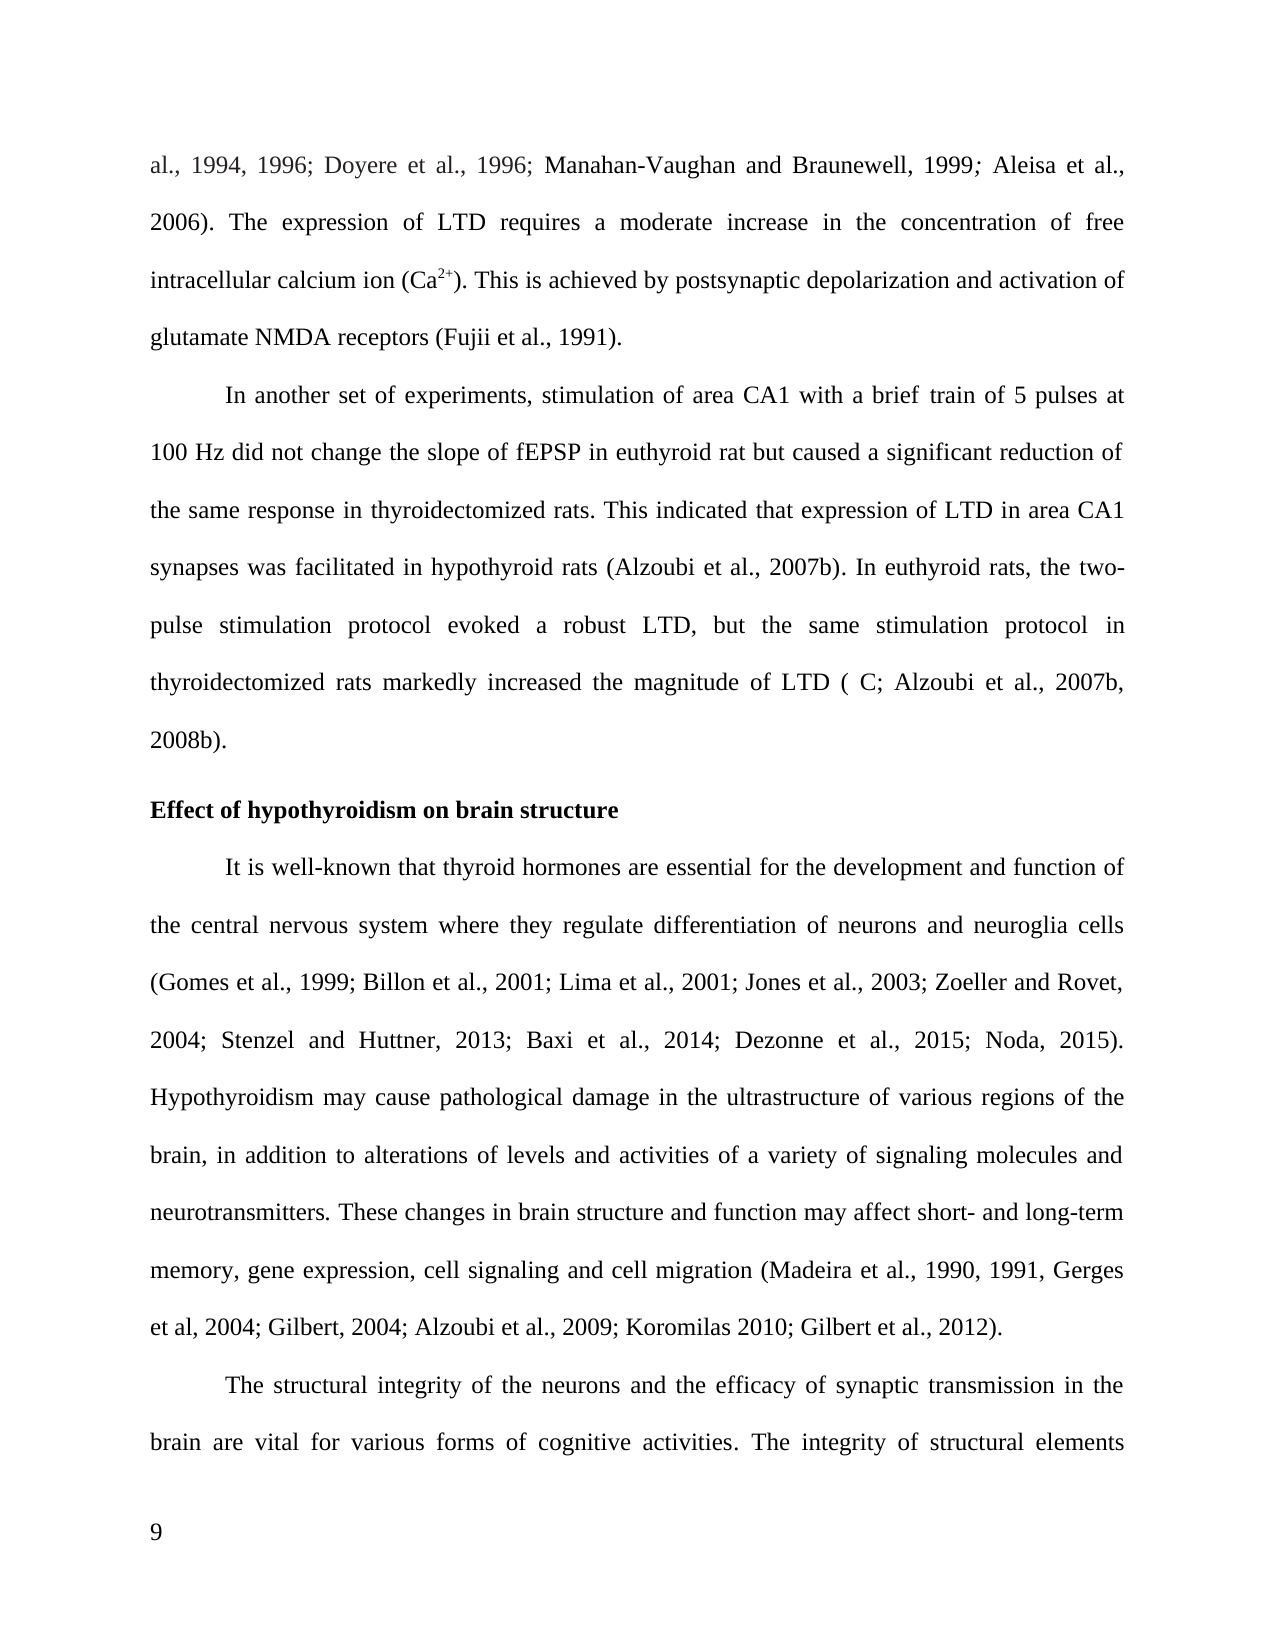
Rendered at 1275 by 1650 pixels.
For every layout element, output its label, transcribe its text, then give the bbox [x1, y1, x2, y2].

text It is well-known that thyroid hormones are essential for the development and function of the central nervous system where they regulate differentiation of neurons and neuroglia cells (Gomes et al., 1999; Billon et al., 2001; Lima et al., 2001; Jones et al., 2003; Zoeller and Rovet, 2004; Stenzel and Huttner, 2013; Baxi et al., 2014; Dezonne et al., 2015; Noda, 2015). Hypothyroidism may cause pathological damage in the ultrastructure of various regions of the brain, in addition to alterations of levels and activities of a variety of signaling molecules and neurotransmitters. These changes in brain structure and function may affect short- and long-term memory, gene expression, cell signaling and cell migration (Madeira et al., 1990, 1991, Gerges et al, 2004; Gilbert, 2004; Alzoubi et al., 2009; Koromilas 2010; Gilbert et al., 2012). [150, 852, 1125, 1341]
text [150, 150, 1125, 351]
text In another set of experiments, stimulation of area CA1 with a brief train of 5 pulses at 100 Hz did not change the slope of fEPSP in euthyroid rat but caused a significant reduction of the same response in thyroidectomized rats. This indicated that expression of LTD in area CA1 synapses was facilitated in hypothyroid rats (Alzoubi et al., 2007b). In euthyroid rats, the two-pulse stimulation protocol evoked a robust LTD, but the same stimulation protocol in thyroidectomized rats markedly increased the magnitude of LTD ( C; Alzoubi et al., 2007b, 2008b). [150, 380, 1125, 754]
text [150, 1370, 1125, 1456]
text Effect of hypothyroidism on brain structure [150, 795, 1125, 824]
